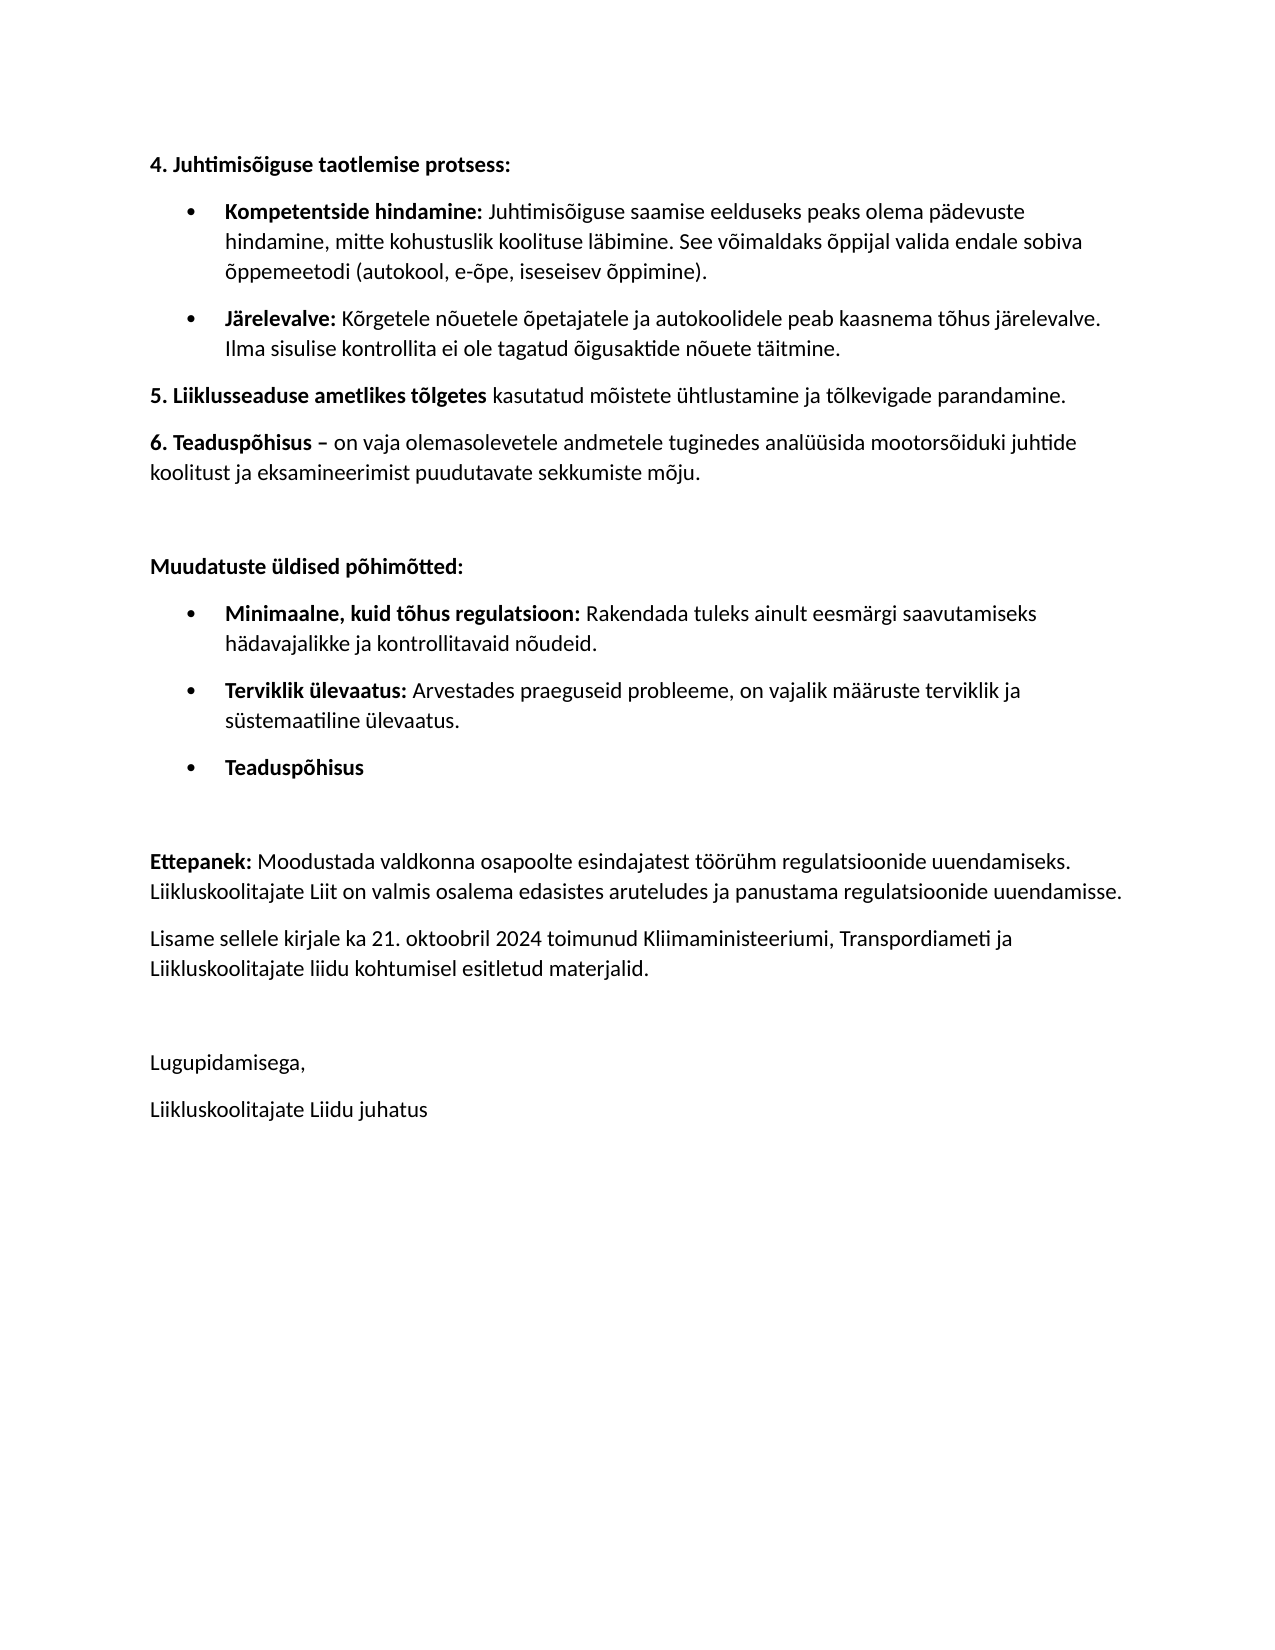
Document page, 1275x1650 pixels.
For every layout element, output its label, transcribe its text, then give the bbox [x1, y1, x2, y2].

list Minimaalne, kuid tõhus regulatsioon: Rakendada tuleks ainult eesmärgi saavutamiseks hädavajalikke ja kontrollitavaid nõudeid. [187, 599, 1125, 657]
list Järelevalve: Kõrgetele nõuetele õpetajatele ja autokoolidele peab kaasnema tõhus järelevalve. Ilma sisulise kontrollita ei ole tagatud õigusaktide nõuete täitmine. [187, 304, 1125, 362]
text Lugupidamisega, [150, 1048, 1125, 1076]
text Ettepanek: Moodustada valdkonna osapoolte esindajatest töörühm regulatsioonide uuendamiseks. Liikluskoolitajate Liit on valmis osalema edasistes aruteludes ja panustama regulatsioonide uuendamisse. [150, 847, 1125, 905]
list Kompetentside hindamine: Juhtimisõiguse saamise eelduseks peaks olema pädevuste hindamine, mitte kohustuslik koolituse läbimine. See võimaldaks õppijal valida endale sobiva õppemeetodi (autokool, e-õpe, iseseisev õppimine). [187, 197, 1125, 285]
list Terviklik ülevaatus: Arvestades praeguseid probleeme, on vajalik määruste terviklik ja süstemaatiline ülevaatus. [187, 676, 1125, 734]
text Muudatuste üldised põhimõtted: [150, 552, 1125, 580]
text 4. Juhtimisõiguse taotlemise protsess: [150, 150, 1125, 178]
text 6. Teaduspõhisus – on vaja olemasolevetele andmetele tuginedes analüüsida mootorsõiduki juhtide koolitust ja eksamineerimist puudutavate sekkumiste mõju. [150, 428, 1125, 486]
text 5. Liiklusseaduse ametlikes tõlgetes kasutatud mõistete ühtlustamine ja tõlkevigade parandamine. [150, 381, 1125, 409]
text Lisame sellele kirjale ka 21. oktoobril 2024 toimunud Kliimaministeeriumi, Transpordiameti ja Liikluskoolitajate liidu kohtumisel esitletud materjalid. [150, 924, 1125, 982]
text Liikluskoolitajate Liidu juhatus [150, 1095, 1125, 1123]
list Teaduspõhisus [187, 753, 1125, 781]
